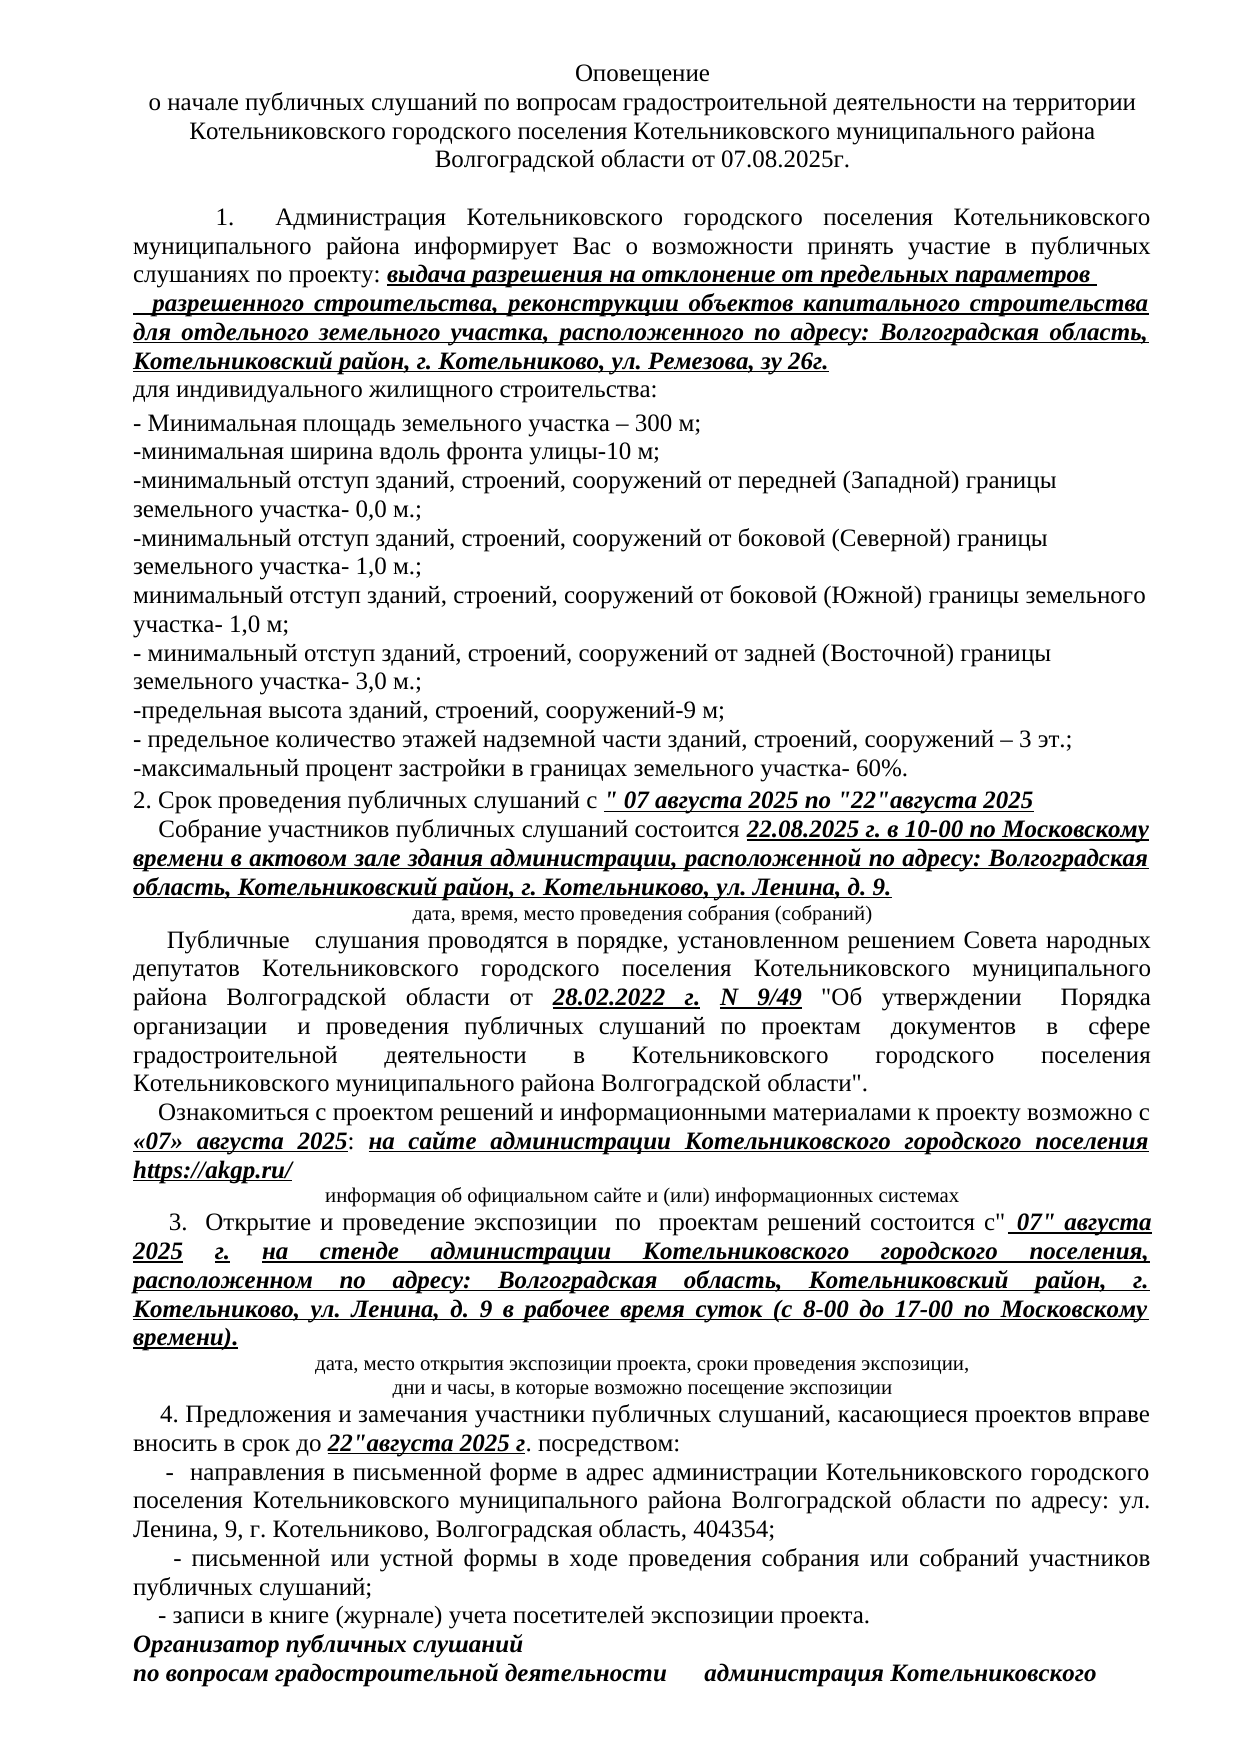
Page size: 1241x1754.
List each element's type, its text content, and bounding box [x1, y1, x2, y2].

text - предельное количество этажей надземной части зданий, строений, сооружений – 3 эт.; [133, 724, 1152, 753]
text - Минимальная площадь земельного участка – 300 м; [133, 408, 1152, 436]
text минимальный отступ зданий, строений, сооружений от боковой (Южной) границы земельного участка- 1,0 м; [133, 580, 1152, 638]
text дата, место открытия экспозиции проекта, сроки проведения экспозиции, [133, 1351, 1152, 1375]
text -максимальный процент застройки в границах земельного участка- 60%. [133, 753, 1152, 781]
text 2. Срок проведения публичных слушаний с " 07 августа 2025 по "22"августа 2025 [133, 786, 1152, 814]
text -минимальный отступ зданий, строений, сооружений от боковой (Северной) границы земельного участка- 1,0 м.; [133, 523, 1152, 580]
text разрешенного строительства, реконструкции объектов капитального строительства для отдельного земельного участка, расположенного по адресу: Волгоградская область, Котельниковский район, г. Котельниково, ул. Ремезова, зу 26г. [133, 288, 1152, 374]
text по вопросам градостроительной деятельности администрация Котельниковского [133, 1658, 1152, 1687]
text Публичные слушания проводятся в порядке, установленном решением Совета народных депутатов Котельниковского городского поселения Котельниковского муниципального района Волгоградской области от 28.02.2022 г. N 9/49 "Об утверждении Порядка организации и проведения публичных слушаний по проектам документов в сфере градостроительной деятельности в Котельниковского городского поселения Котельниковского муниципального района Волгоградской области". [133, 925, 1152, 1097]
text - минимальный отступ зданий, строений, сооружений от задней (Восточной) границы земельного участка- 3,0 м.; [133, 638, 1152, 695]
text 4. Предложения и замечания участники публичных слушаний, касающиеся проектов вправе вносить в срок до 22"августа 2025 г. посредством: [133, 1399, 1152, 1457]
text Оповещение [133, 58, 1152, 87]
text Ознакомиться с проектом решений и информационными материалами к проекту возможно с «07» августа 2025: на сайте администрации Котельниковского городского поселения https://akgp.ru/ [133, 1097, 1152, 1183]
text 1. Администрация Котельниковского городского поселения Котельниковского муниципального района информирует Вас о возможности принять участие в публичных слушаниях по проекту: выдача разрешения на отклонение от предельных параметров [133, 202, 1152, 288]
text -предельная высота зданий, строений, сооружений-9 м; [133, 695, 1152, 724]
text для индивидуального жилищного строительства: [133, 374, 1152, 403]
text - записи в книге (журнале) учета посетителей экспозиции проекта. [133, 1601, 1152, 1629]
text - письменной или устной формы в ходе проведения собрания или собраний участников публичных слушаний; [133, 1543, 1152, 1601]
text Организатор публичных слушаний [133, 1629, 1152, 1658]
text -минимальная ширина вдоль фронта улицы-10 м; -минимальный отступ зданий, строений, сооружений от передней (Западной) границы земельного участка- 0,0 м.; [133, 436, 1152, 523]
text - направления в письменной форме в адрес администрации Котельниковского городского поселения Котельниковского муниципального района Волгоградской области по адресу: ул. Ленина, 9, г. Котельниково, Волгоградская область, 404354; [133, 1457, 1152, 1543]
text информация об официальном сайте и (или) информационных системах [133, 1183, 1152, 1207]
text о начале публичных слушаний по вопросам градостроительной деятельности на территории Котельниковского городского поселения Котельниковского муниципального района Волгоградской области от 07.08.2025г. [133, 87, 1152, 173]
text 3. Открытие и проведение экспозиции по проектам решений состоится с" 07" августа 2025 г. на стенде администрации Котельниковского городского поселения, расположенном по адресу: Волгоградская область, Котельниковский район, г. Котельниково, ул. Ленина, д. 9 в рабочее время суток (с 8-00 до 17-00 по Московскому времени). [133, 1207, 1152, 1351]
text дни и часы, в которые возможно посещение экспозиции [133, 1375, 1152, 1399]
text дата, время, место проведения собрания (собраний) [133, 901, 1152, 925]
text Собрание участников публичных слушаний состоится 22.08.2025 г. в 10-00 по Московскому времени в актовом зале здания администрации, расположенной по адресу: Волгоградская область, Котельниковский район, г. Котельниково, ул. Ленина, д. 9. [133, 814, 1152, 901]
